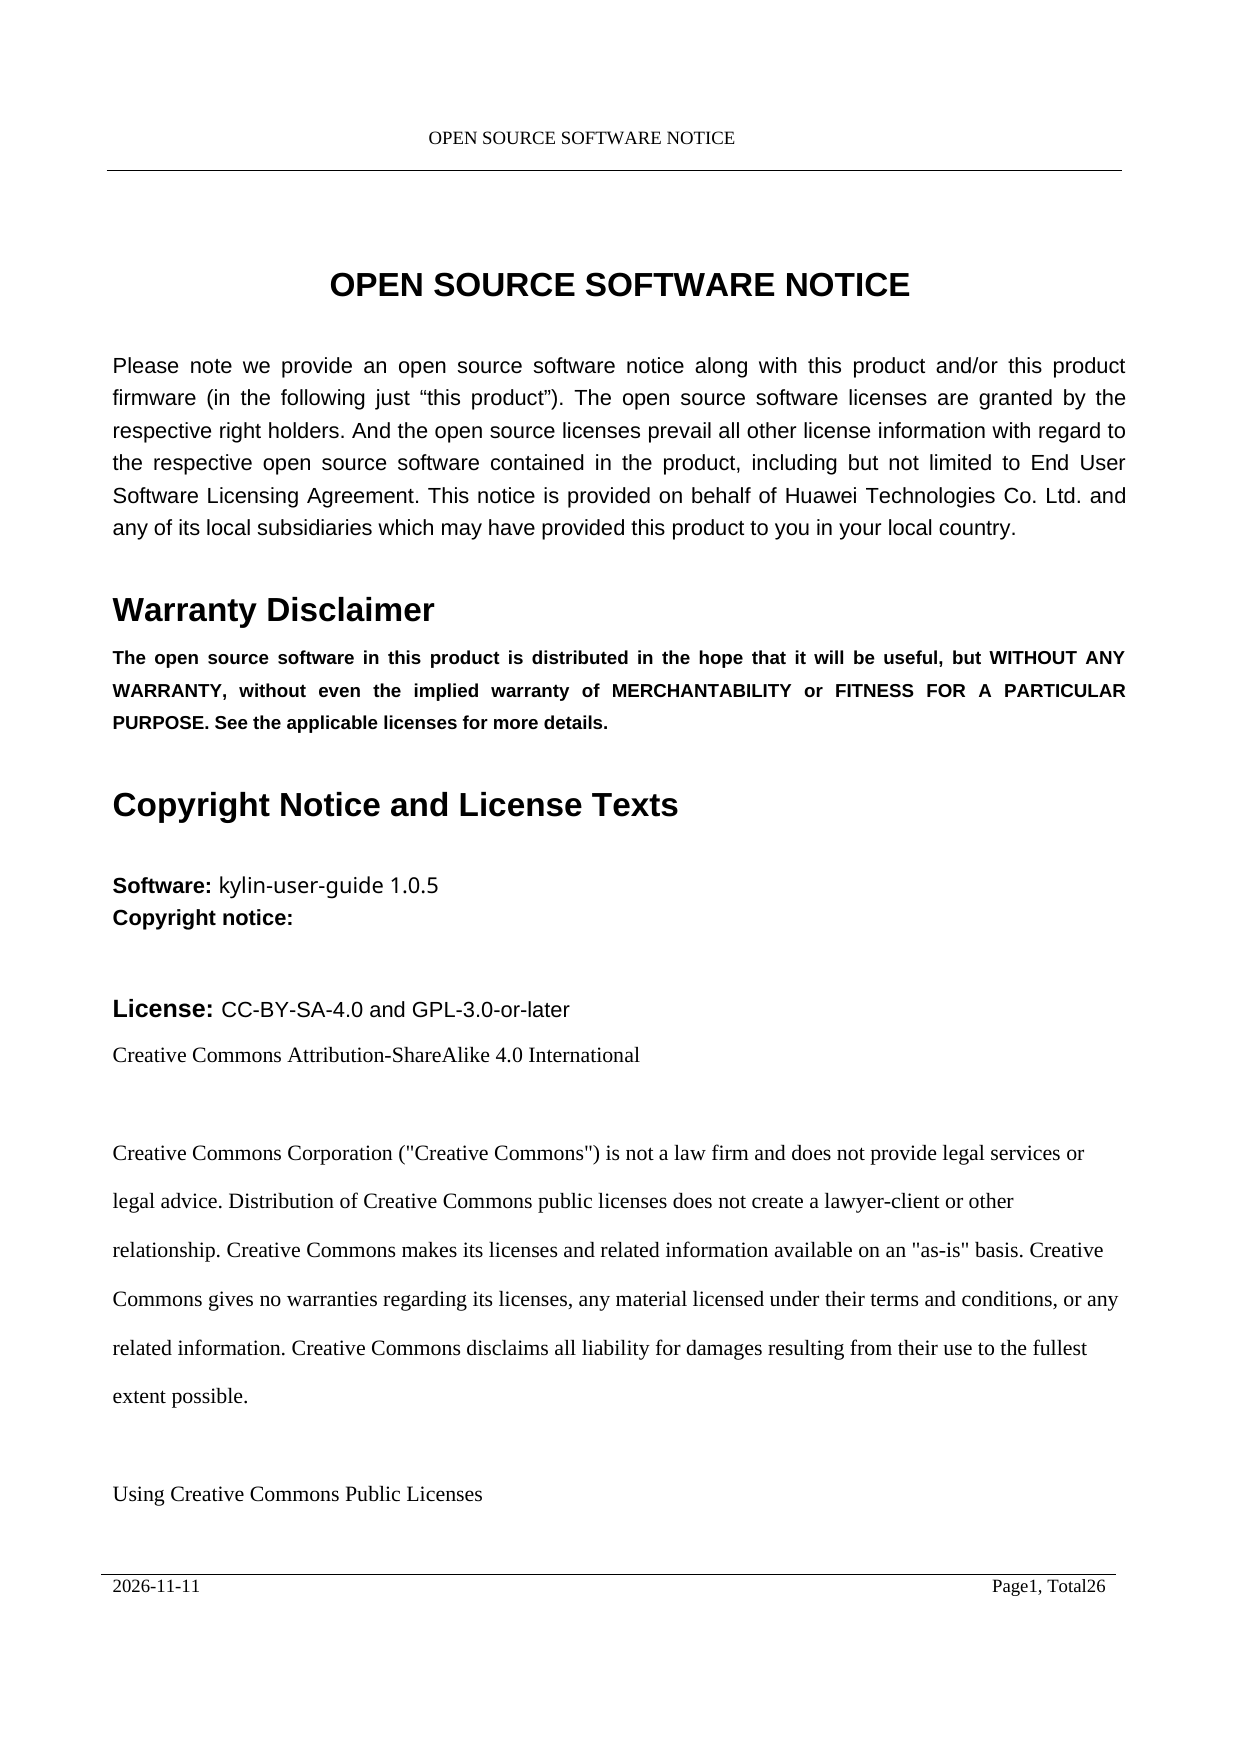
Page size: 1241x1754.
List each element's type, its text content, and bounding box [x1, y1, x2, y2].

text Software: kylin-user-guide 1.0.5 [112, 869, 1128, 901]
text Warranty Disclaimer [112, 576, 1128, 641]
text License: CC-BY-SA-4.0 and GPL-3.0-or-later [112, 992, 1128, 1024]
text Copyright Notice and License Texts [112, 771, 1128, 836]
text OPEN SOURCE SOFTWARE NOTICE [112, 251, 1128, 316]
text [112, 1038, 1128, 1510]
text Copyright notice: [112, 901, 1128, 934]
text Please note we provide an open source software notice along with this product and/or this product firmware (in the following just “this product”). The open source software licenses are granted by the respective right holders. And the open source licenses prevail all other license information with regard to the respective open source software contained in the product, including but not limited to End User Software Licensing Agreement. This notice is provided on behalf of Huawei Technologies Co. Ltd. and any of its local subsidiaries which may have provided this product to you in your local country. [112, 349, 1128, 544]
text The open source software in this product is distributed in the hope that it will be useful, but WITHOUT ANY WARRANTY, without even the implied warranty of MERCHANTABILITY or FITNESS FOR A PARTICULAR PURPOSE. See the applicable licenses for more details. [112, 641, 1128, 739]
